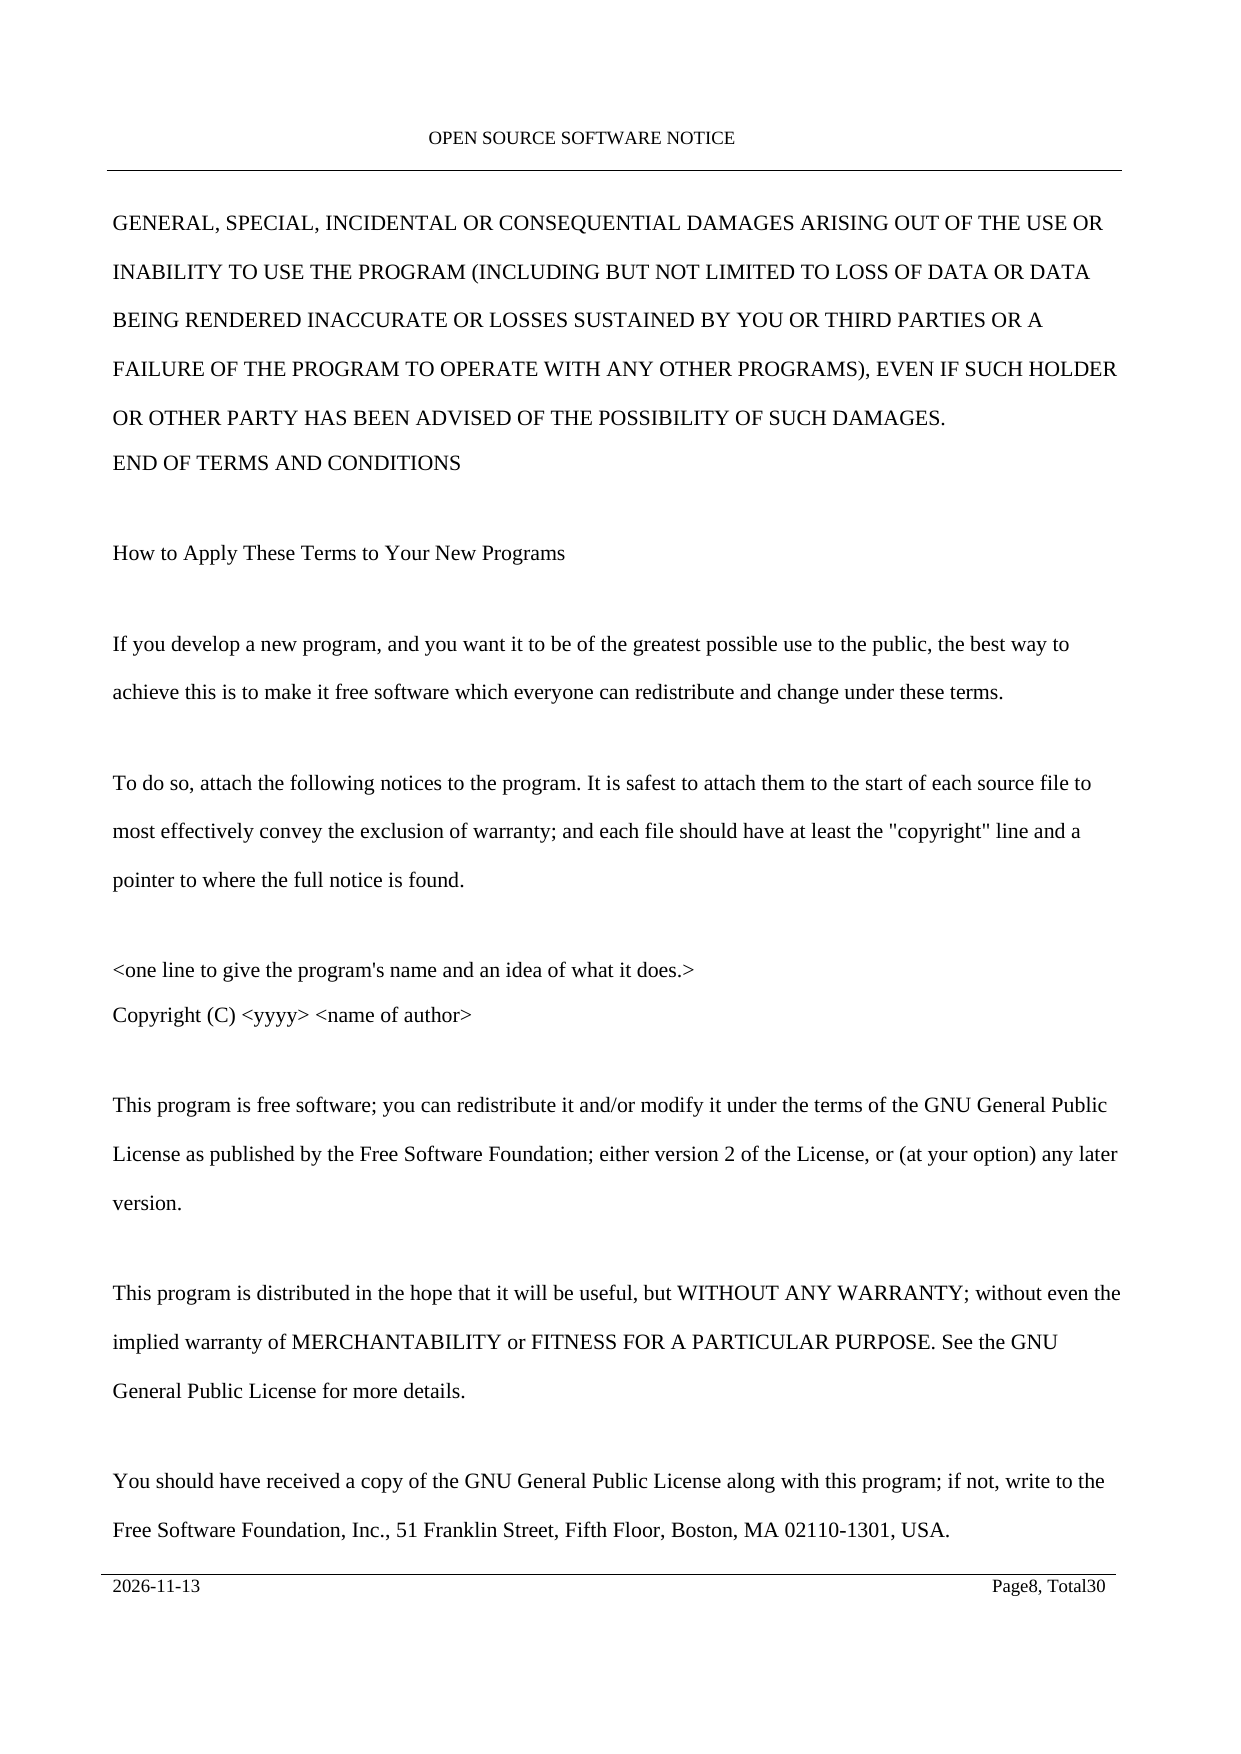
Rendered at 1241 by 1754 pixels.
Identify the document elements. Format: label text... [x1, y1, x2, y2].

text Copyright (C) <yyyy> <name of author> [112, 999, 1128, 1031]
text You should have received a copy of the GNU General Public License along with this program; if not, write to the Free Software Foundation, Inc., 51 Franklin Street, Fifth Floor, Boston, MA 02110-1301, USA. [112, 1464, 1128, 1546]
text How to Apply These Terms to Your New Programs [112, 537, 1128, 569]
text If you develop a new program, and you want it to be of the greatest possible use to the public, the best way to achieve this is to make it free software which everyone can redistribute and change under these terms. [112, 627, 1128, 708]
text This program is distributed in the hope that it will be useful, but WITHOUT ANY WARRANTY; without even the implied warranty of MERCHANTABILITY or FITNESS FOR A PARTICULAR PURPOSE. See the GNU General Public License for more details. [112, 1277, 1128, 1407]
text END OF TERMS AND CONDITIONS [112, 446, 1128, 479]
text To do so, attach the following notices to the program. It is safest to attach them to the start of each source file to most effectively convey the exclusion of warranty; and each file should have at least the "copyright" line and a pointer to where the full notice is found. [112, 766, 1128, 896]
text <one line to give the program's name and an idea of what it does.> [112, 953, 1128, 986]
text This program is free software; you can redistribute it and/or modify it under the terms of the GNU General Public License as published by the Free Software Foundation; either version 2 of the License, or (at your option) any later version. [112, 1089, 1128, 1219]
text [112, 206, 1128, 434]
